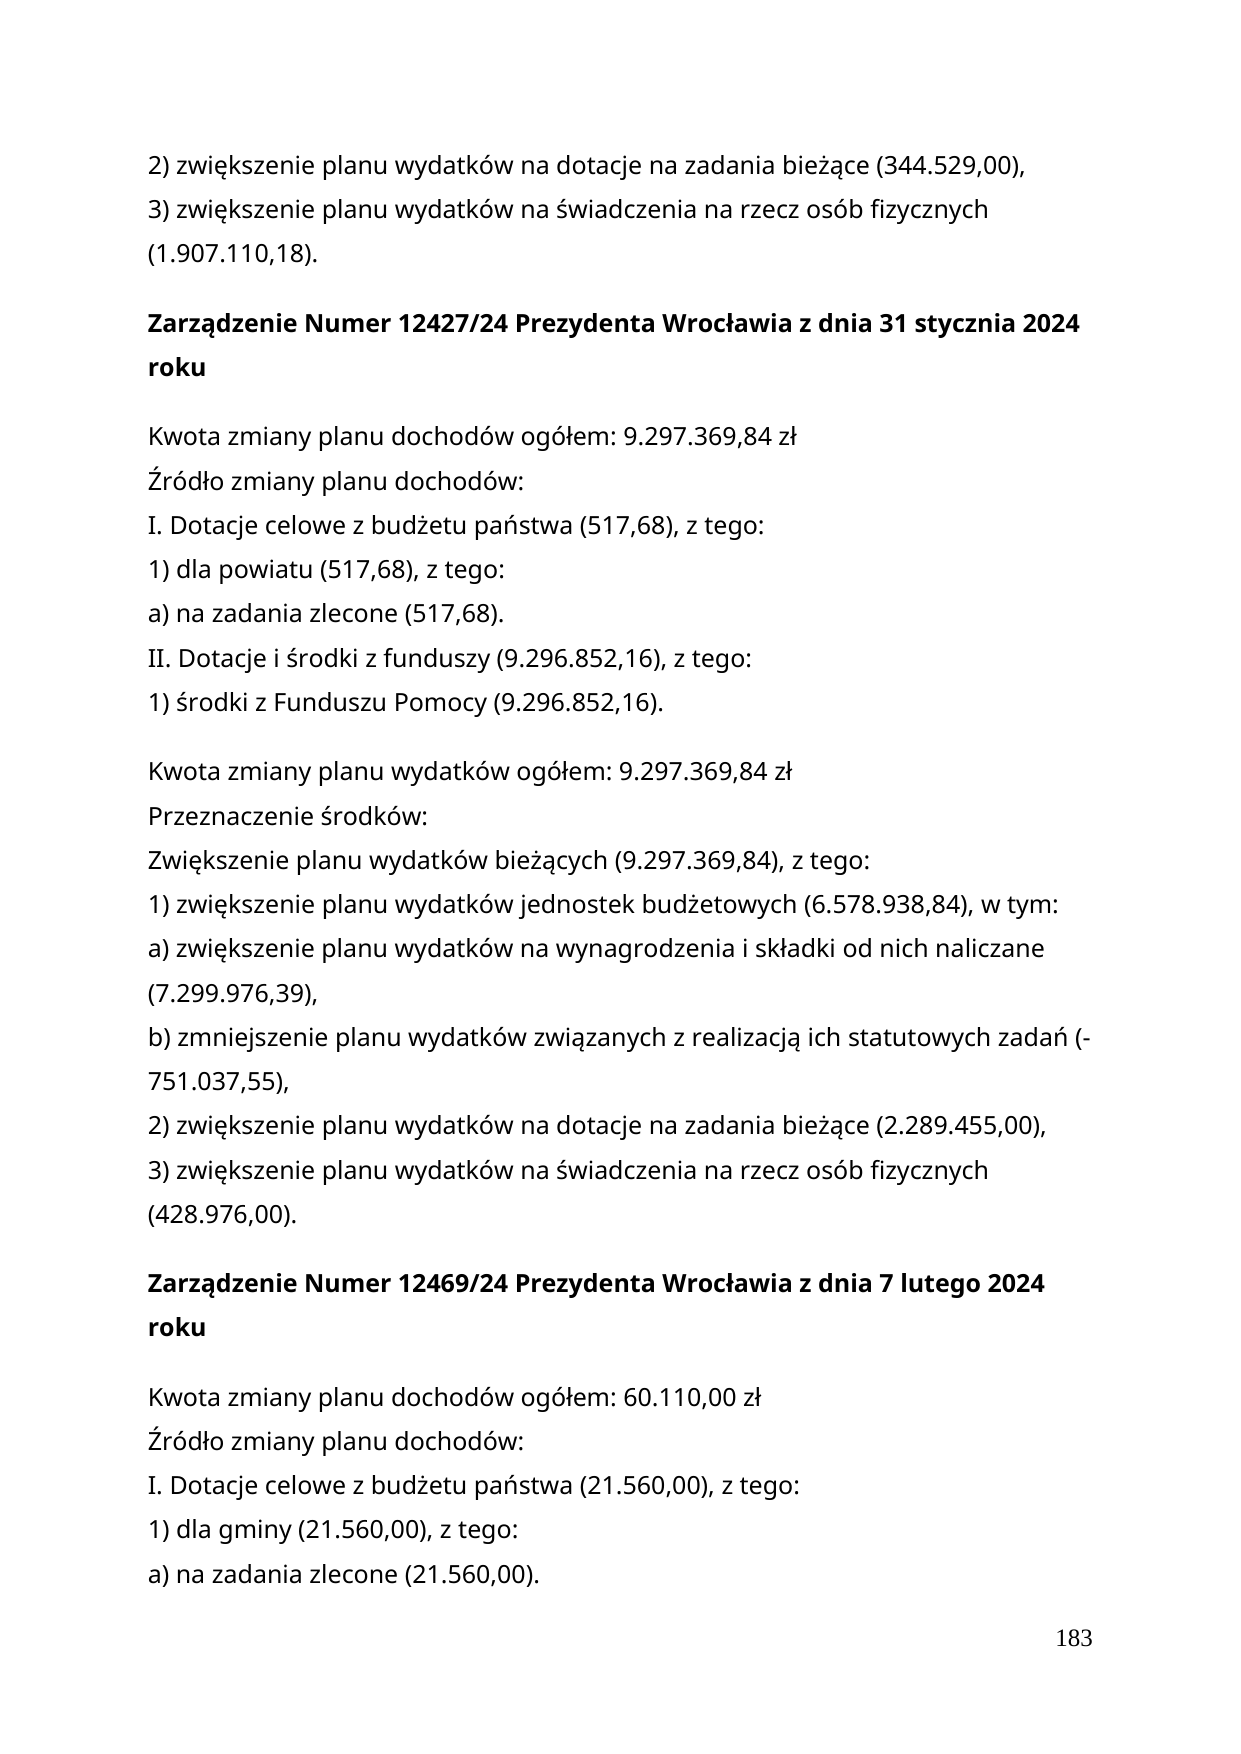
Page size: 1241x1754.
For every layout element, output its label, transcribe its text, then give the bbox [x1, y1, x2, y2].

text b) zmniejszenie planu wydatków związanych z realizacją ich statutowych zadań (-751.037,55), [148, 1019, 1093, 1098]
text 2) zwiększenie planu wydatków na dotacje na zadania bieżące (344.529,00), [148, 148, 1093, 182]
text 1) środki z Funduszu Pomocy (9.296.852,16). [148, 684, 1093, 719]
text 1) zwiększenie planu wydatków jednostek budżetowych (6.578.938,84), w tym: [148, 887, 1093, 921]
text I. Dotacje celowe z budżetu państwa (21.560,00), z tego: [148, 1468, 1093, 1502]
text Kwota zmiany planu dochodów ogółem: 60.110,00 zł [148, 1379, 1093, 1413]
text Zarządzenie Numer 12427/24 Prezydenta Wrocławia z dnia 31 stycznia 2024 roku [148, 305, 1093, 384]
text 3) zwiększenie planu wydatków na świadczenia na rzecz osób fizycznych (1.907.110,18). [148, 192, 1093, 270]
text 1) dla powiatu (517,68), z tego: [148, 552, 1093, 586]
text Źródło zmiany planu dochodów: [148, 463, 1093, 497]
text Kwota zmiany planu wydatków ogółem: 9.297.369,84 zł [148, 754, 1093, 788]
text Zarządzenie Numer 12469/24 Prezydenta Wrocławia z dnia 7 lutego 2024 roku [148, 1266, 1093, 1344]
text a) zwiększenie planu wydatków na wynagrodzenia i składki od nich naliczane (7.299.976,39), [148, 931, 1093, 1009]
text Źródło zmiany planu dochodów: [148, 1424, 1093, 1458]
text II. Dotacje i środki z funduszy (9.296.852,16), z tego: [148, 640, 1093, 674]
text Kwota zmiany planu dochodów ogółem: 9.297.369,84 zł [148, 419, 1093, 453]
text 1) dla gminy (21.560,00), z tego: [148, 1512, 1093, 1546]
text Zwiększenie planu wydatków bieżących (9.297.369,84), z tego: [148, 842, 1093, 876]
text 3) zwiększenie planu wydatków na świadczenia na rzecz osób fizycznych (428.976,00). [148, 1152, 1093, 1231]
text a) na zadania zlecone (21.560,00). [148, 1556, 1093, 1591]
text I. Dotacje celowe z budżetu państwa (517,68), z tego: [148, 507, 1093, 542]
text 2) zwiększenie planu wydatków na dotacje na zadania bieżące (2.289.455,00), [148, 1108, 1093, 1142]
text a) na zadania zlecone (517,68). [148, 596, 1093, 630]
text Przeznaczenie środków: [148, 798, 1093, 832]
